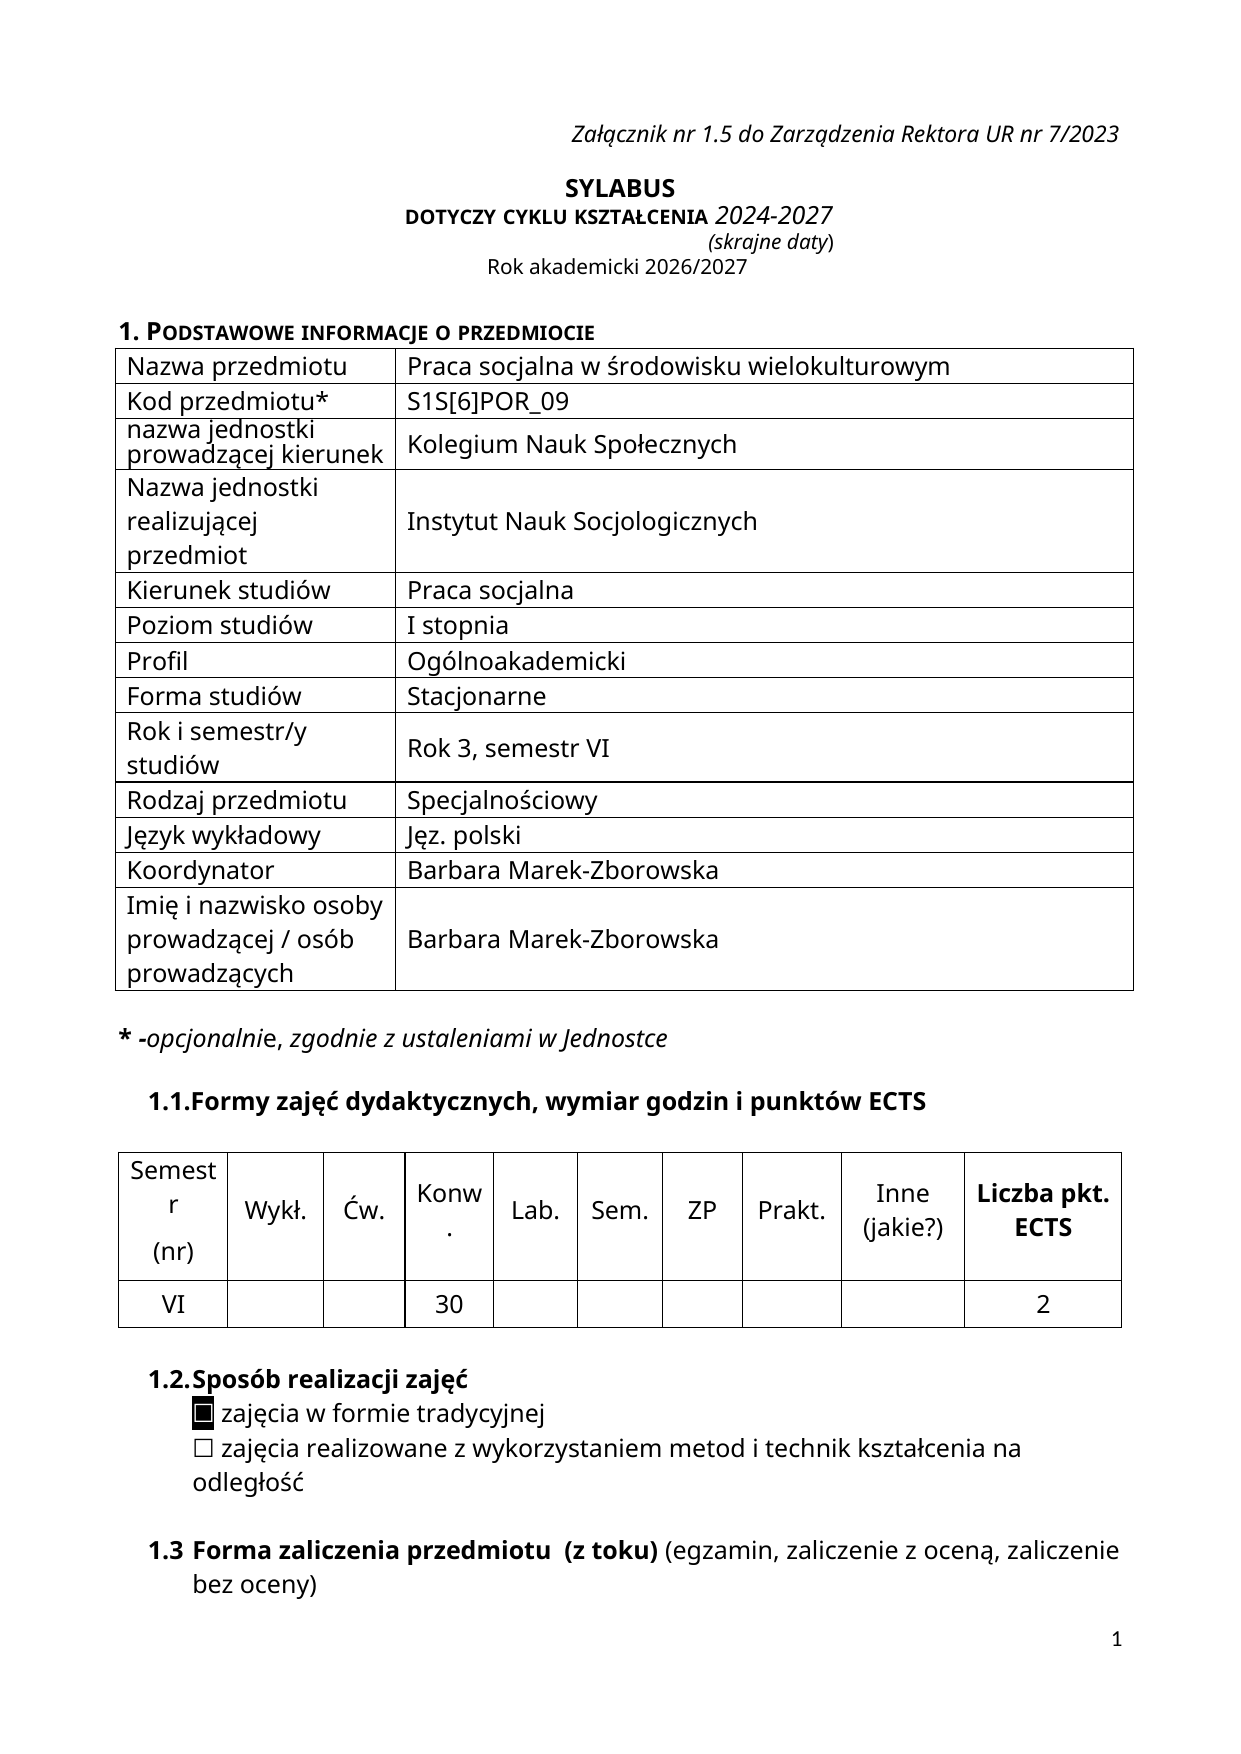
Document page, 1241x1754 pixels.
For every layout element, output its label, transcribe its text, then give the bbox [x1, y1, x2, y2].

table_cell I stopnia [396, 608, 1133, 642]
table_header Ćw. [324, 1153, 404, 1280]
table_cell Barbara Marek-Zborowska [396, 853, 1133, 887]
table_cell [663, 1281, 742, 1327]
table_cell [578, 1281, 662, 1327]
text 1.3 Forma zaliczenia przedmiotu (z toku) (egzamin, zaliczenie z oceną, zaliczenie bez oceny) [148, 1532, 1122, 1601]
table_cell [743, 1281, 841, 1327]
text * -opcjonalnie, zgodnie z ustaleniami w Jednostce [118, 1020, 1122, 1054]
table_cell Praca socjalna [396, 573, 1133, 607]
table_cell Poziom studiów [116, 608, 395, 642]
table_cell Jęz. polski [396, 818, 1133, 852]
table_cell Kierunek studiów [116, 573, 395, 607]
table_cell Rodzaj przedmiotu [116, 783, 395, 817]
table_cell Kod przedmiotu* [116, 384, 395, 418]
table_cell S1S[6]POR_09 [396, 384, 1133, 418]
table_cell Imię i nazwisko osoby prowadzącej / osób prowadzących [116, 888, 395, 990]
table_cell Specjalnościowy [396, 783, 1133, 817]
table_cell 2 [965, 1281, 1121, 1327]
table_cell [324, 1281, 404, 1327]
text Rok akademicki 2026/2027 [118, 254, 1122, 279]
table_header Sem. [578, 1153, 662, 1280]
table_header Liczba pkt. ECTS [965, 1153, 1121, 1280]
table_header Lab. [494, 1153, 577, 1280]
text ☐ zajęcia w formie tradycyjnej [214, 1396, 1122, 1430]
text 1. Podstawowe informacje o przedmiocie [118, 313, 1122, 347]
text (skrajne daty) [634, 229, 1122, 254]
table_cell Ogólnoakademicki [396, 643, 1133, 677]
text dotyczy cyklu kształcenia 2024-2027 [118, 204, 1122, 229]
table_cell [228, 1281, 323, 1327]
table_cell Stacjonarne [396, 678, 1133, 712]
table_header Semestr (nr) [119, 1153, 227, 1280]
table_cell Forma studiów [116, 678, 395, 712]
table_cell Rok 3, semestr VI [396, 713, 1133, 781]
table_cell Język wykładowy [116, 818, 395, 852]
text 1.1.Formy zajęć dydaktycznych, wymiar godzin i punktów ECTS [148, 1083, 1122, 1117]
text ☐ zajęcia realizowane z wykorzystaniem metod i technik kształcenia na odległość [192, 1430, 1122, 1498]
table_cell nazwa jednostki prowadzącej kierunek [116, 419, 395, 469]
text 1.2. Sposób realizacji zajęć [148, 1362, 1122, 1396]
table_header Prakt. [743, 1153, 841, 1280]
table_cell Koordynator [116, 853, 395, 887]
text Załącznik nr 1.5 do Zarządzenia Rektora UR nr 7/2023 [118, 118, 1122, 149]
table_cell VI [119, 1281, 227, 1327]
table_header Inne (jakie?) [842, 1153, 964, 1280]
table_cell Profil [116, 643, 395, 677]
table_cell [494, 1281, 577, 1327]
table_cell Barbara Marek-Zborowska [396, 888, 1133, 990]
table_cell [842, 1281, 964, 1327]
table_header Wykł. [228, 1153, 323, 1280]
text SYLABUS [118, 170, 1122, 204]
table_header ZP [663, 1153, 742, 1280]
table_header Praca socjalna w środowisku wielokulturowym [396, 349, 1133, 382]
table_cell Kolegium Nauk Społecznych [396, 419, 1133, 469]
table_cell 30 [406, 1281, 493, 1327]
table_cell Instytut Nauk Socjologicznych [396, 470, 1133, 572]
table_cell Nazwa jednostki realizującej przedmiot [116, 470, 395, 572]
table_header Konw. [406, 1153, 493, 1280]
table_cell Rok i semestr/y studiów [116, 713, 395, 781]
table_header Nazwa przedmiotu [116, 349, 395, 382]
